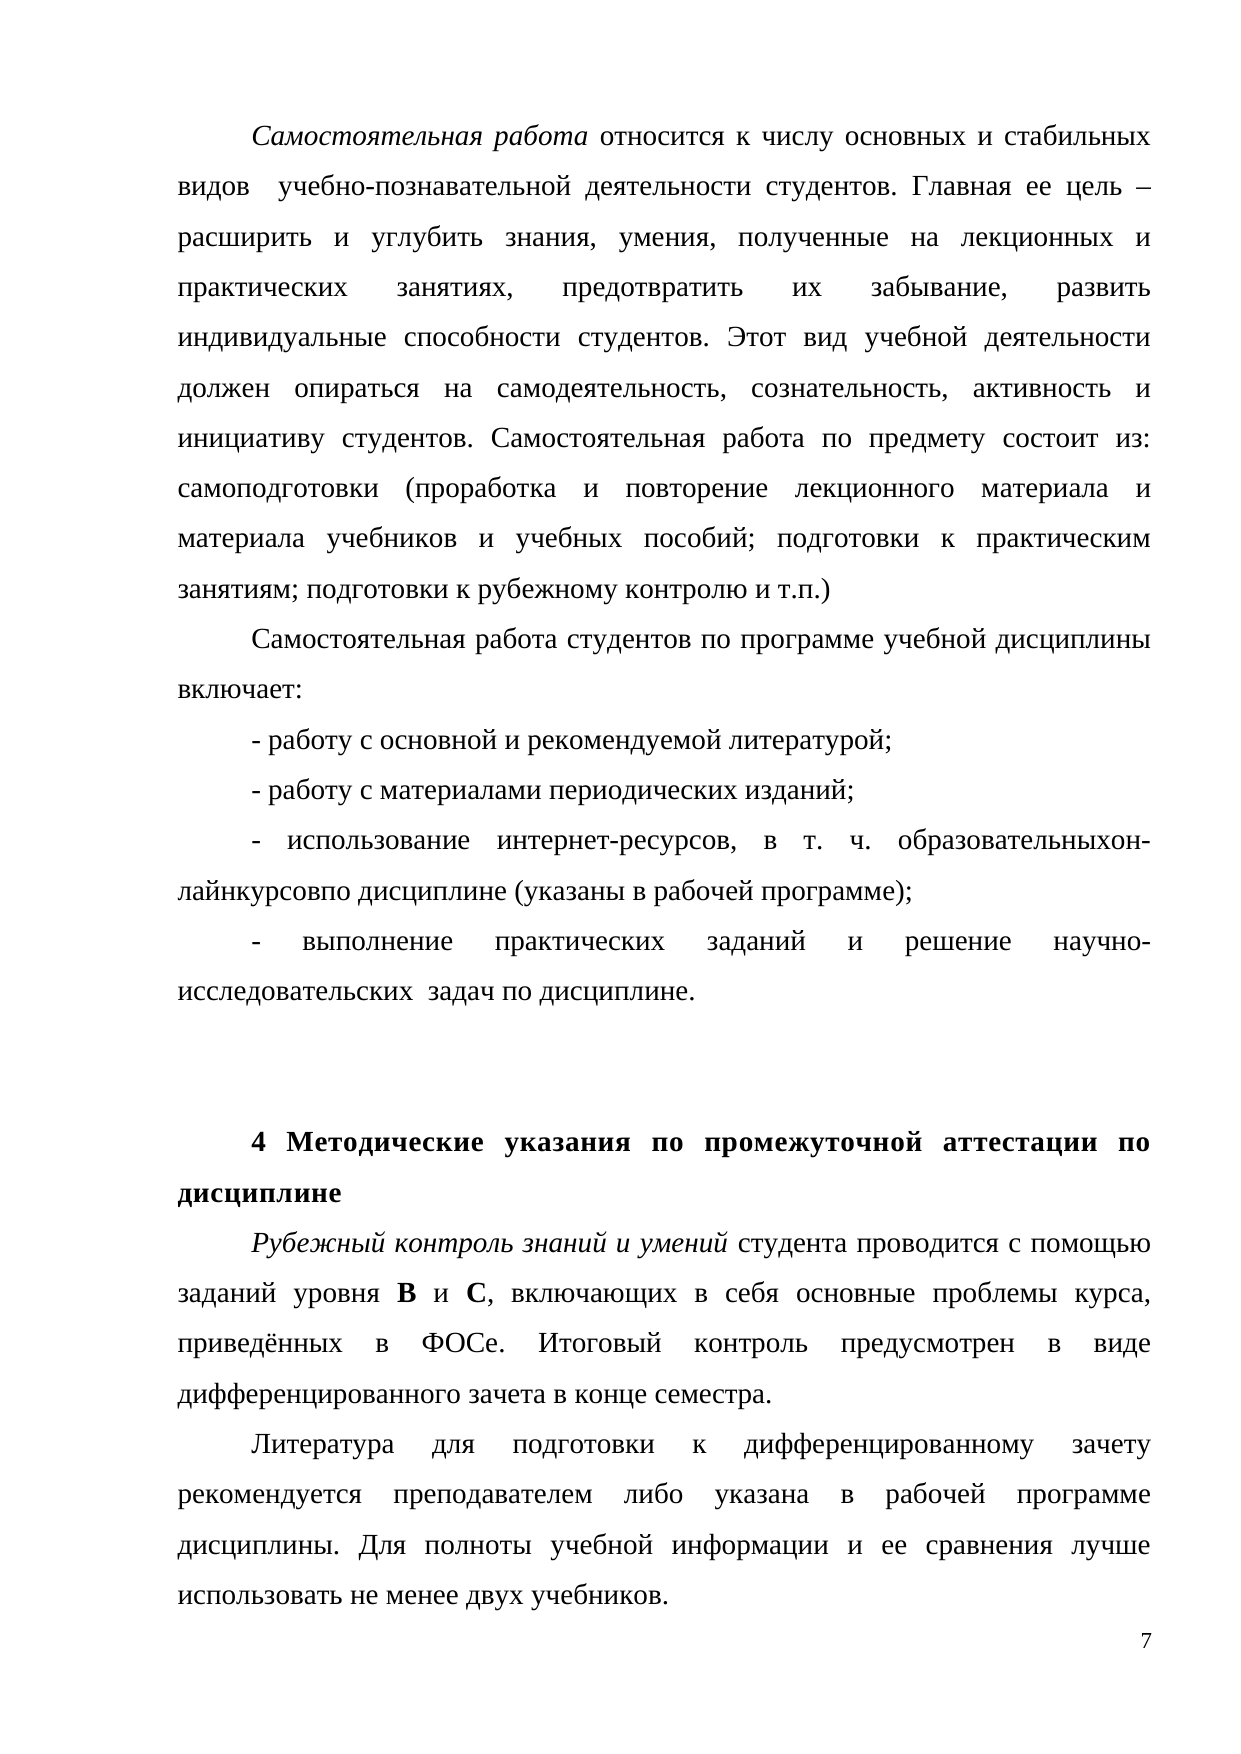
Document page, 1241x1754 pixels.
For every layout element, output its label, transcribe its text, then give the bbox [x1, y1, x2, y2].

text - работу с основной и рекомендуемой литературой; [177, 722, 1152, 755]
text - использование интернет-ресурсов, в т. ч. образовательныхон-лайнкурсовпо дисциплине (указаны в рабочей программе); [177, 822, 1152, 906]
text - работу с материалами периодических изданий; [177, 772, 1152, 806]
text Литература для подготовки к дифференцированному зачету рекомендуется преподавателем либо указана в рабочей программе дисциплины. Для полноты учебной информации и ее сравнения лучше использовать не менее двух учебников. [177, 1426, 1152, 1611]
text Самостоятельная работа студентов по программе учебной дисциплины включает: [177, 621, 1152, 705]
text Рубежный контроль знаний и умений студента проводится с помощью заданий уровня В и С, включающих в себя основные проблемы курса, приведённых в ФОСе. Итоговый контроль предусмотрен в виде дифференцированного зачета в конце семестра. [177, 1225, 1152, 1409]
text Самостоятельная работа относится к числу основных и стабильных видов учебно-познавательной деятельности студентов. Главная ее цель – расширить и углубить знания, умения, полученные на лекционных и практических занятиях, предотвратить их забывание, развить индивидуальные способности студентов. Этот вид учебной деятельности должен опираться на самодеятельность, сознательность, активность и инициативу студентов. Самостоятельная работа по предмету состоит из: самоподготовки (проработка и повторение лекционного материала и материала учебников и учебных пособий; подготовки к практическим занятиям; подготовки к рубежному контролю и т.п.) [177, 118, 1152, 604]
text 4 Методические указания по промежуточной аттестации по дисциплине [177, 1124, 1152, 1208]
text - выполнение практических заданий и решение научно-исследовательских задач по дисциплине. [177, 923, 1152, 1007]
